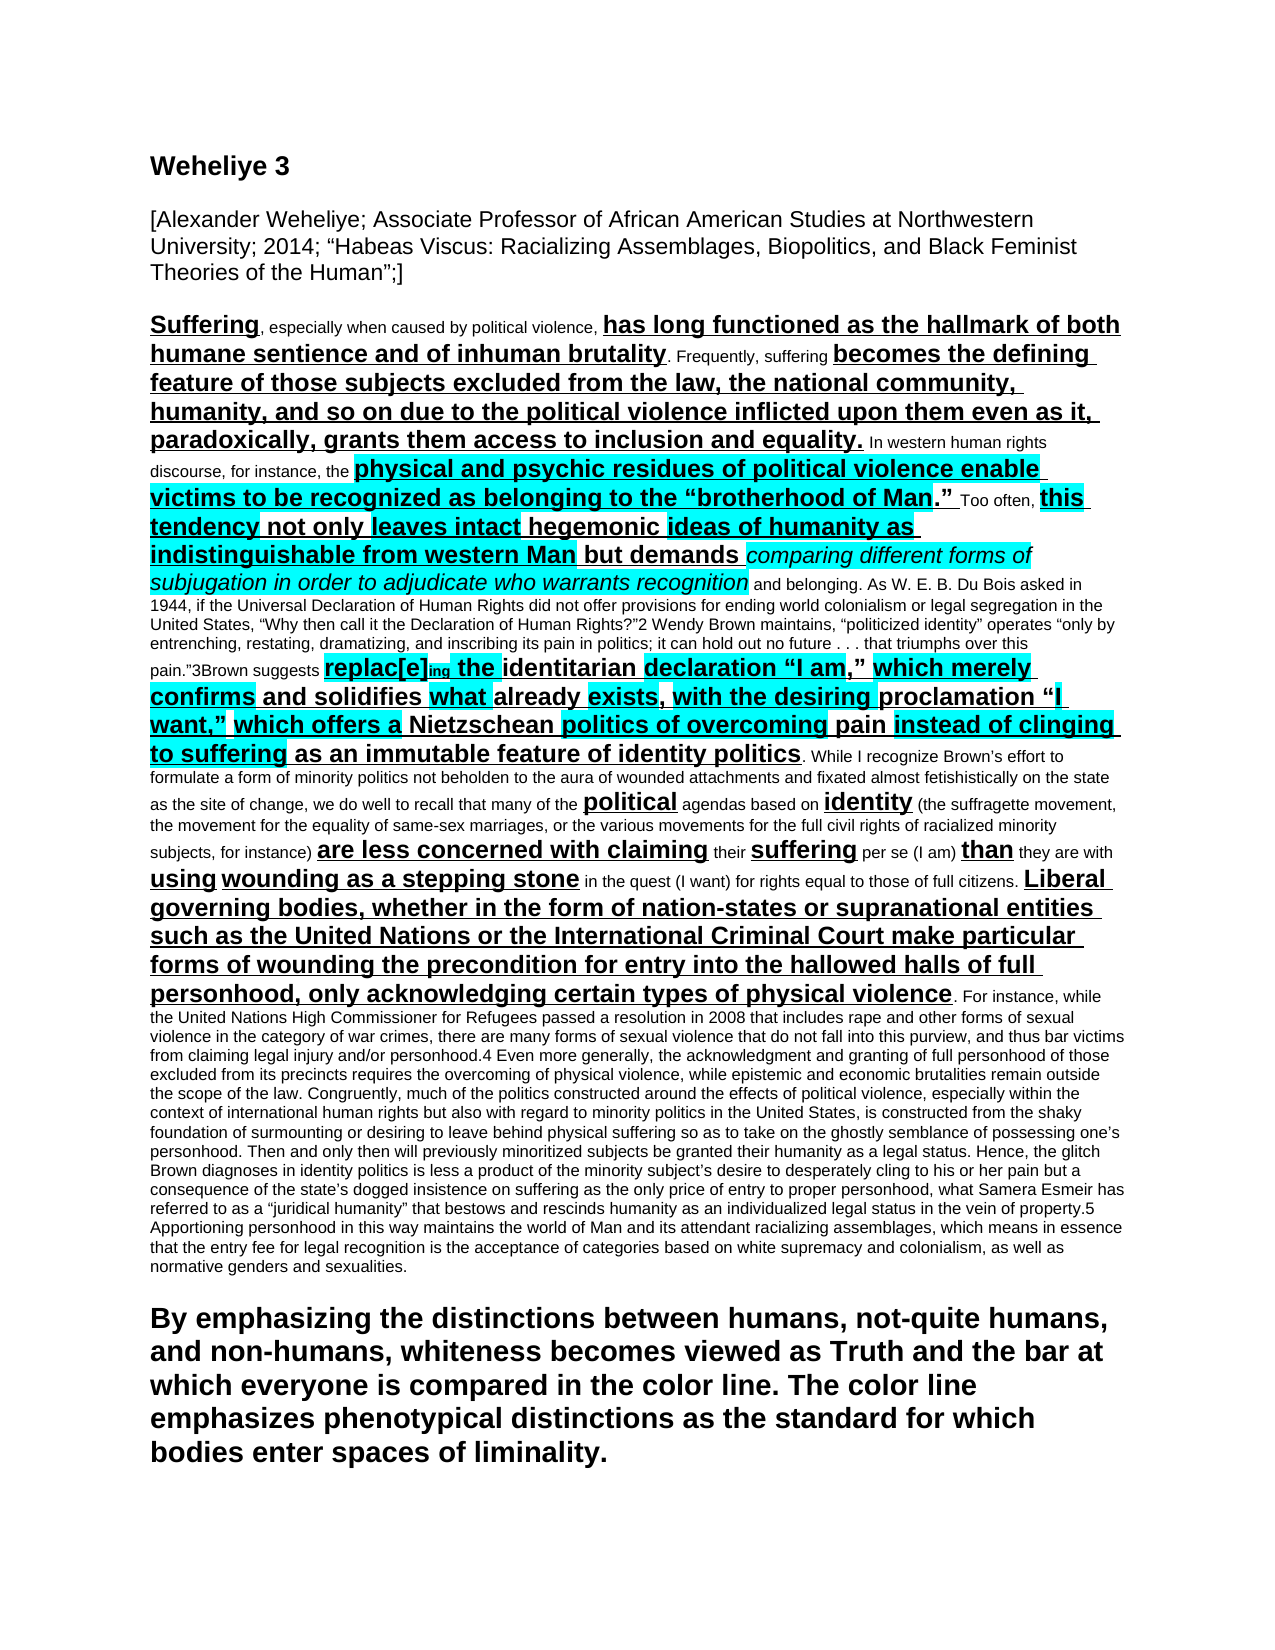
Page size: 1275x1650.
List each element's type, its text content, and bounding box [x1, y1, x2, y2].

subtitle By emphasizing the distinctions between humans, not-quite humans, and non-humans, whiteness becomes viewed as Truth and the bar at which everyone is compared in the color line. The color line emphasizes phenotypical distinctions as the standard for which bodies enter spaces of liminality. [150, 1301, 1125, 1468]
subtitle Weheliye 3 [150, 150, 1125, 181]
text [Alexander Weheliye; Associate Professor of African American Studies at Northwestern University; 2014; “Habeas Viscus: Racializing Assemblages, Biopolitics, and Black Feminist Theories of the Human”;] [150, 206, 1125, 285]
text Suffering, especially when caused by political violence, has long functioned as the hallmark of both humane sentience and of inhuman brutality. Frequently, suffering becomes the defining feature of those subjects excluded from the law, the national community, humanity, and so on due to the political violence inflicted upon them even as it, paradoxically, grants them access to inclusion and equality. In western human rights discourse, for instance, the physical and psychic residues of political violence enable victims to be recognized as belonging to the “brotherhood of Man.” Too often, this tendency not only leaves intact hegemonic ideas of humanity as indistinguishable from western Man but demands comparing different forms of subjugation in order to adjudicate who warrants recognition and belonging. As W. E. B. Du Bois asked in 1944, if the Universal Declaration of Human Rights did not offer provisions for ending world colonialism or legal segregation in the United States, “Why then call it the Declaration of Human Rights?”2 Wendy Brown maintains, “politicized identity” operates “only by entrenching, restating, dramatizing, and inscribing its pain in politics; it can hold out no future . . . that triumphs over this pain.”3Brown suggests replac[e]ing the identitarian declaration “I am,” which merely confirms and solidifies what already exists, with the desiring proclamation “I want,” which offers a Nietzschean politics of overcoming pain instead of clinging to suffering as an immutable feature of identity politics. While I recognize Brown’s effort to formulate a form of minority politics not beholden to the aura of wounded attachments and fixated almost fetishistically on the state as the site of change, we do well to recall that many of the political agendas based on identity (the suffragette movement, the movement for the equality of same-sex marriages, or the various movements for the full civil rights of racialized minority subjects, for instance) are less concerned with claiming their suffering per se (I am) than they are with using wounding as a stepping stone in the quest (I want) for rights equal to those of full citizens. Liberal governing bodies, whether in the form of nation-states or supranational entities such as the United Nations or the International Criminal Court make particular forms of wounding the precondition for entry into the hallowed halls of full personhood, only acknowledging certain types of physical violence. For instance, while the United Nations High Commissioner for Refugees passed a resolution in 2008 that includes rape and other forms of sexual violence in the category of war crimes, there are many forms of sexual violence that do not fall into this purview, and thus bar victims from claiming legal injury and/or personhood.4 Even more generally, the acknowledgment and granting of full personhood of those excluded from its precincts requires the overcoming of physical violence, while epistemic and economic brutalities remain outside the scope of the law. Congruently, much of the politics constructed around the effects of political violence, especially within the context of international human rights but also with regard to minority politics in the United States, is constructed from the shaky foundation of surmounting or desiring to leave behind physical suffering so as to take on the ghostly semblance of possessing one’s personhood. Then and only then will previously minoritized subjects be granted their humanity as a legal status. Hence, the glitch Brown diagnoses in identity politics is less a product of the minority subject’s desire to desperately cling to his or her pain but a consequence of the state’s dogged insistence on suffering as the only price of entry to proper personhood, what Samera Esmeir has referred to as a “juridical humanity” that bestows and rescinds humanity as an individualized legal status in the vein of property.5 Apportioning personhood in this way maintains the world of Man and its attendant racializing assemblages, which means in essence that the entry fee for legal recognition is the acceptance of categories based on white supremacy and colonialism, as well as normative genders and sexualities. [150, 310, 1125, 1276]
